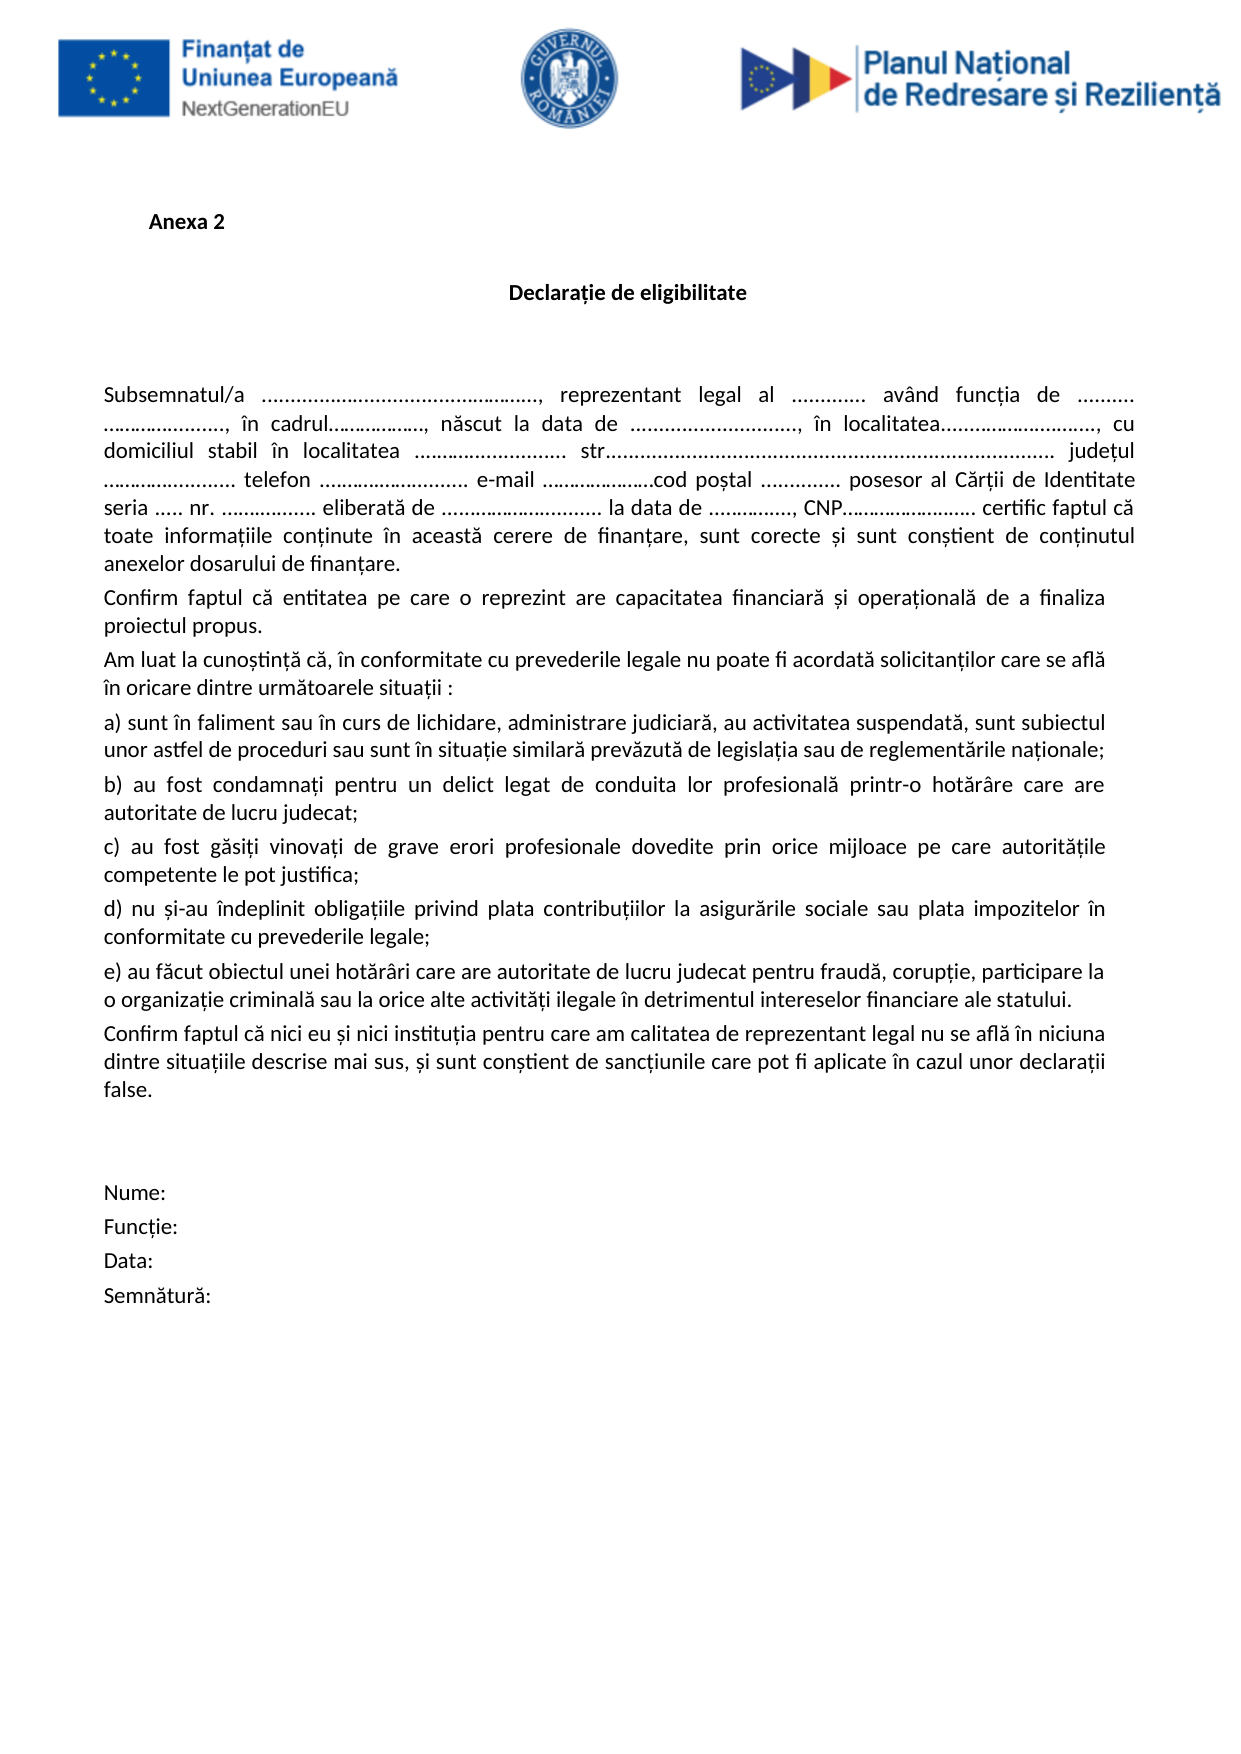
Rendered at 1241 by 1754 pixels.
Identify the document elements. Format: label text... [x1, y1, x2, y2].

text d) nu și-au îndeplinit obligațiile privind plata contribuțiilor la asigurările sociale sau plata impozitelor în conformitate cu prevederile legale; [103, 894, 1107, 951]
text Confirm faptul că nici eu și nici instituția pentru care am calitatea de reprezentant legal nu se află în niciuna dintre situațiile descrise mai sus, și sunt conștient de sancțiunile care pot fi aplicate în cazul unor declarații false. [103, 1019, 1107, 1103]
picture [0, 7, 1228, 152]
text Anexa 2 [148, 207, 1107, 235]
text Nume: [103, 1178, 1107, 1206]
text e) au făcut obiectul unei hotărâri care are autoritate de lucru judecat pentru fraudă, corupție, participare la o organizație criminală sau la orice alte activități ilegale în detrimentul intereselor financiare ale statului. [103, 957, 1107, 1013]
text Data: [103, 1246, 1107, 1274]
text Declarație de eligibilitate [148, 278, 1107, 306]
text c) au fost găsiți vinovați de grave erori profesionale dovedite prin orice mijloace pe care autoritățile competente le pot justifica; [103, 832, 1107, 888]
text Confirm faptul că entitatea pe care o reprezint are capacitatea financiară și operațională de a finaliza proiectul propus. [103, 583, 1107, 639]
text a) sunt în faliment sau în curs de lichidare, administrare judiciară, au activitatea suspendată, sunt subiectul unor astfel de proceduri sau sunt în situație similară prevăzută de legislația sau de reglementările naționale; [103, 708, 1107, 764]
text b) au fost condamnați pentru un delict legat de conduita lor profesională printr-o hotărâre care are autoritate de lucru judecat; [103, 770, 1107, 826]
text Funcție: [103, 1212, 1107, 1240]
text Subsemnatul/a .............….....................………..., reprezentant legal al ............. având funcția de ..........………….........., în cadrul………………, născut la data de ............................., în localitatea........………....…...., cu domiciliul stabil în localitatea ....……................. str.............................................................................. județul …………............ telefon ....…….…….......... e-mail …………………cod poștal .............. posesor al Cărții de Identitate seria ..... nr. ...….…....... eliberată de ......…………........... la data de .....……...., CNP………………..….. certific faptul că toate informațiile conținute în această cerere de finanțare, sunt corecte și sunt conștient de conținutul anexelor dosarului de finanțare. [103, 381, 1137, 577]
text Am luat la cunoștință că, în conformitate cu prevederile legale nu poate fi acordată solicitanților care se află în oricare dintre următoarele situații : [103, 645, 1107, 701]
text Semnătură: [103, 1281, 1107, 1309]
